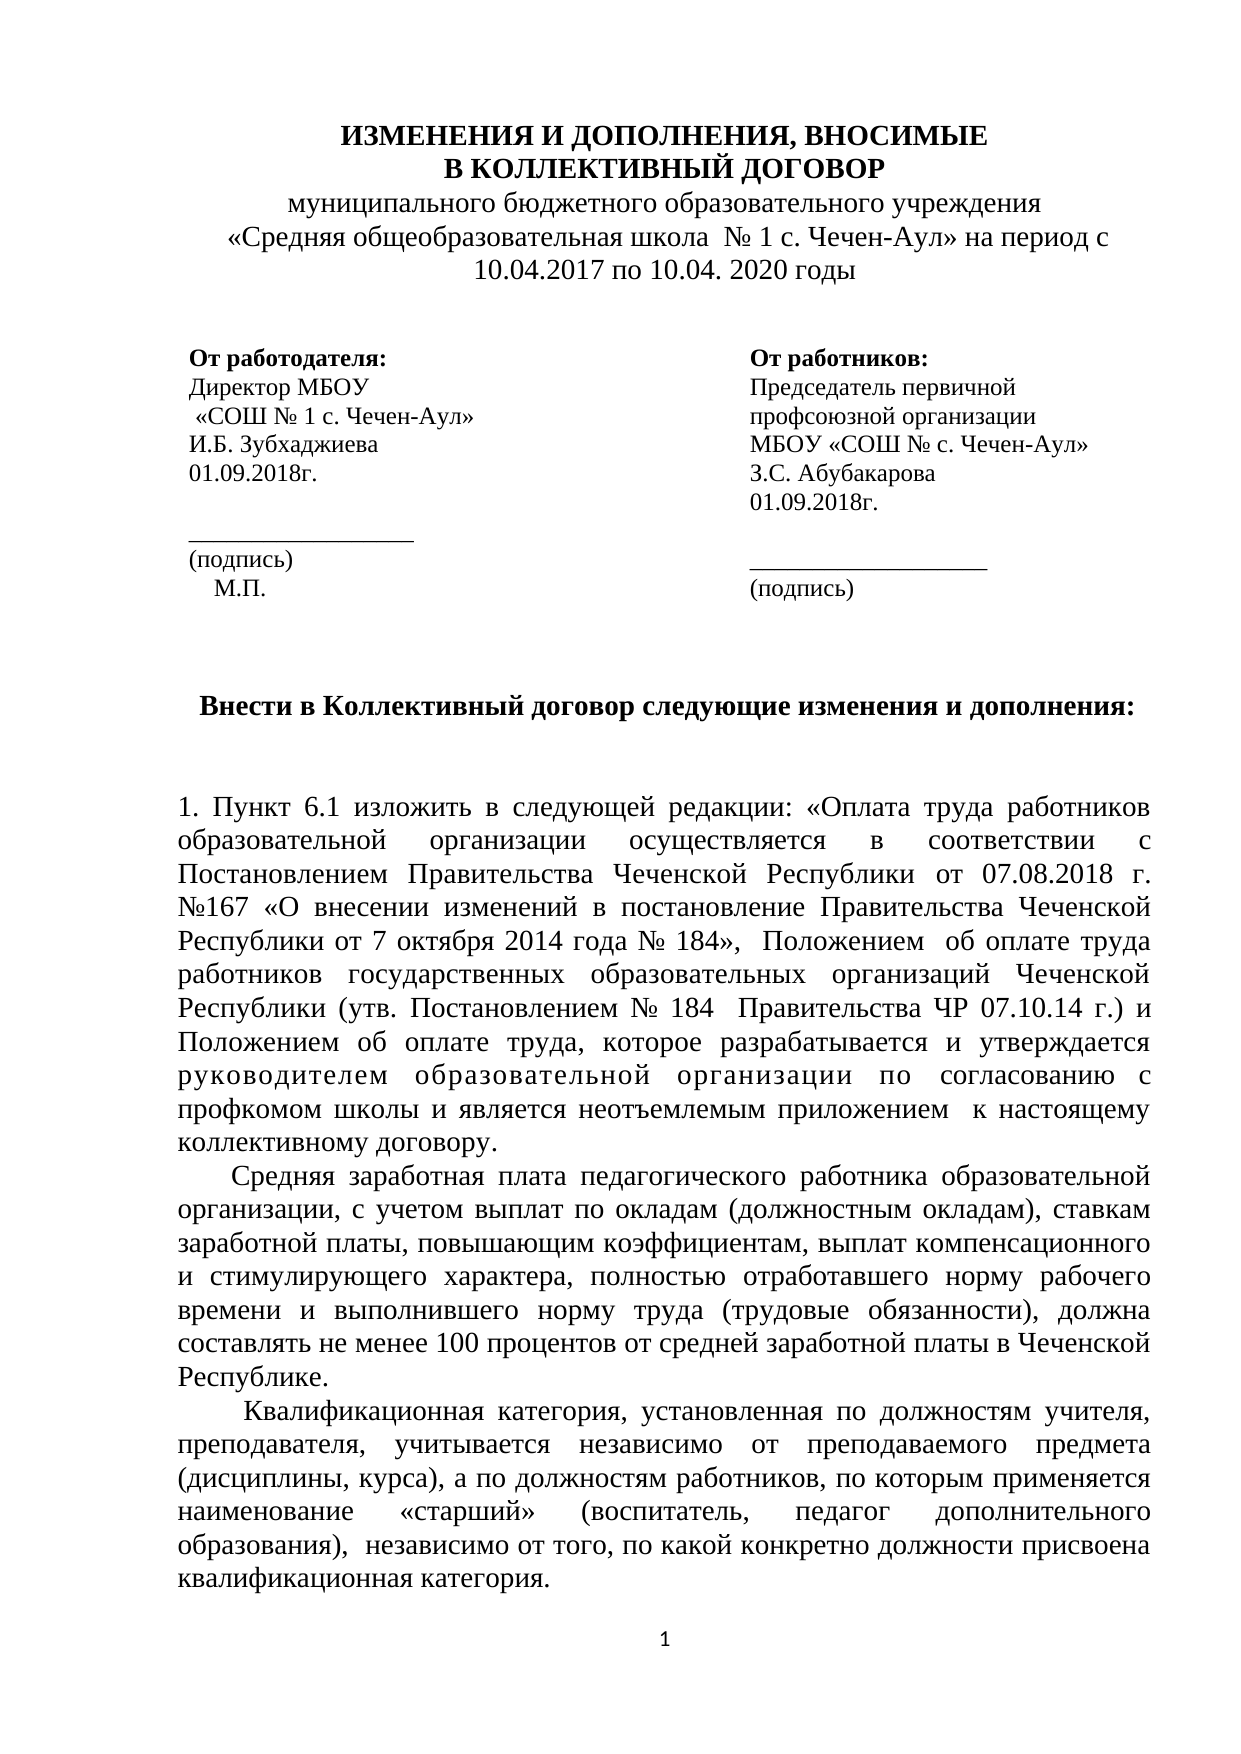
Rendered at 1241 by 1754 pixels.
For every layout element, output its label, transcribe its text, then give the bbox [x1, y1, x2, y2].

text Средняя заработная плата педагогического работника образовательной организации, с учетом выплат по окладам (должностным окладам), ставкам заработной платы, повышающим коэффициентам, выплат компенсационного и стимулирующего характера, полностью отработавшего норму рабочего времени и выполнившего норму труда (трудовые обязанности), должна составлять не менее 100 процентов от средней заработной платы в Чеченской Республике. [177, 1158, 1152, 1393]
table_header От работодателя: Директор МБОУ «СОШ № 1 с. Чечен-Аул» И.Б. Зубхаджиева 01.09.2018г. __________________ (подпись) М.П. [177, 286, 738, 602]
text Квалификационная категория, установленная по должностям учителя, преподавателя, учитывается независимо от преподаваемого предмета (дисциплины, курса), а по должностям работников, по которым применяется наименование «старший» (воспитатель, педагог дополнительного образования), независимо от того, по какой конкретно должности присвоена квалификационная категория. [177, 1393, 1152, 1594]
text ИЗМЕНЕНИЯ И ДОПОЛНЕНИЯ, ВНОСИМЫЕ [177, 118, 1152, 152]
text муниципального бюджетного образовательного учреждения [177, 185, 1152, 219]
text В КОЛЛЕКТИВНЫЙ ДОГОВОР [177, 152, 1152, 185]
text 1. Пункт 6.1 изложить в следующей редакции: «Оплата труда работников образовательной организации осуществляется в соответствии с Постановлением Правительства Чеченской Республики от 07.08.2018 г. №167 «О внесении изменений в постановление Правительства Чеченской Республики от 7 октября 2014 года № 184», Положением об оплате труда работников государственных образовательных организаций Чеченской Республики (утв. Постановлением № 184 Правительства ЧР 07.10.14 г.) и Положением об оплате труда, которое разрабатывается и утверждается руководителем образовательной организации по согласованию с профкомом школы и является неотъемлемым приложением к настоящему коллективному договору. [177, 789, 1152, 1158]
text Внести в Коллективный договор следующие изменения и дополнения: [177, 688, 1152, 722]
text «Средняя общеобразовательная школа № 1 с. Чечен-Аул» на период с 10.04.2017 по 10.04. 2020 годы [177, 219, 1152, 286]
table_header От работников: Председатель первичной профсоюзной организации МБОУ «СОШ № с. Чечен-Аул» З.С. Абубакарова 01.09.2018г. ___________________ (подпись) [738, 286, 1155, 602]
